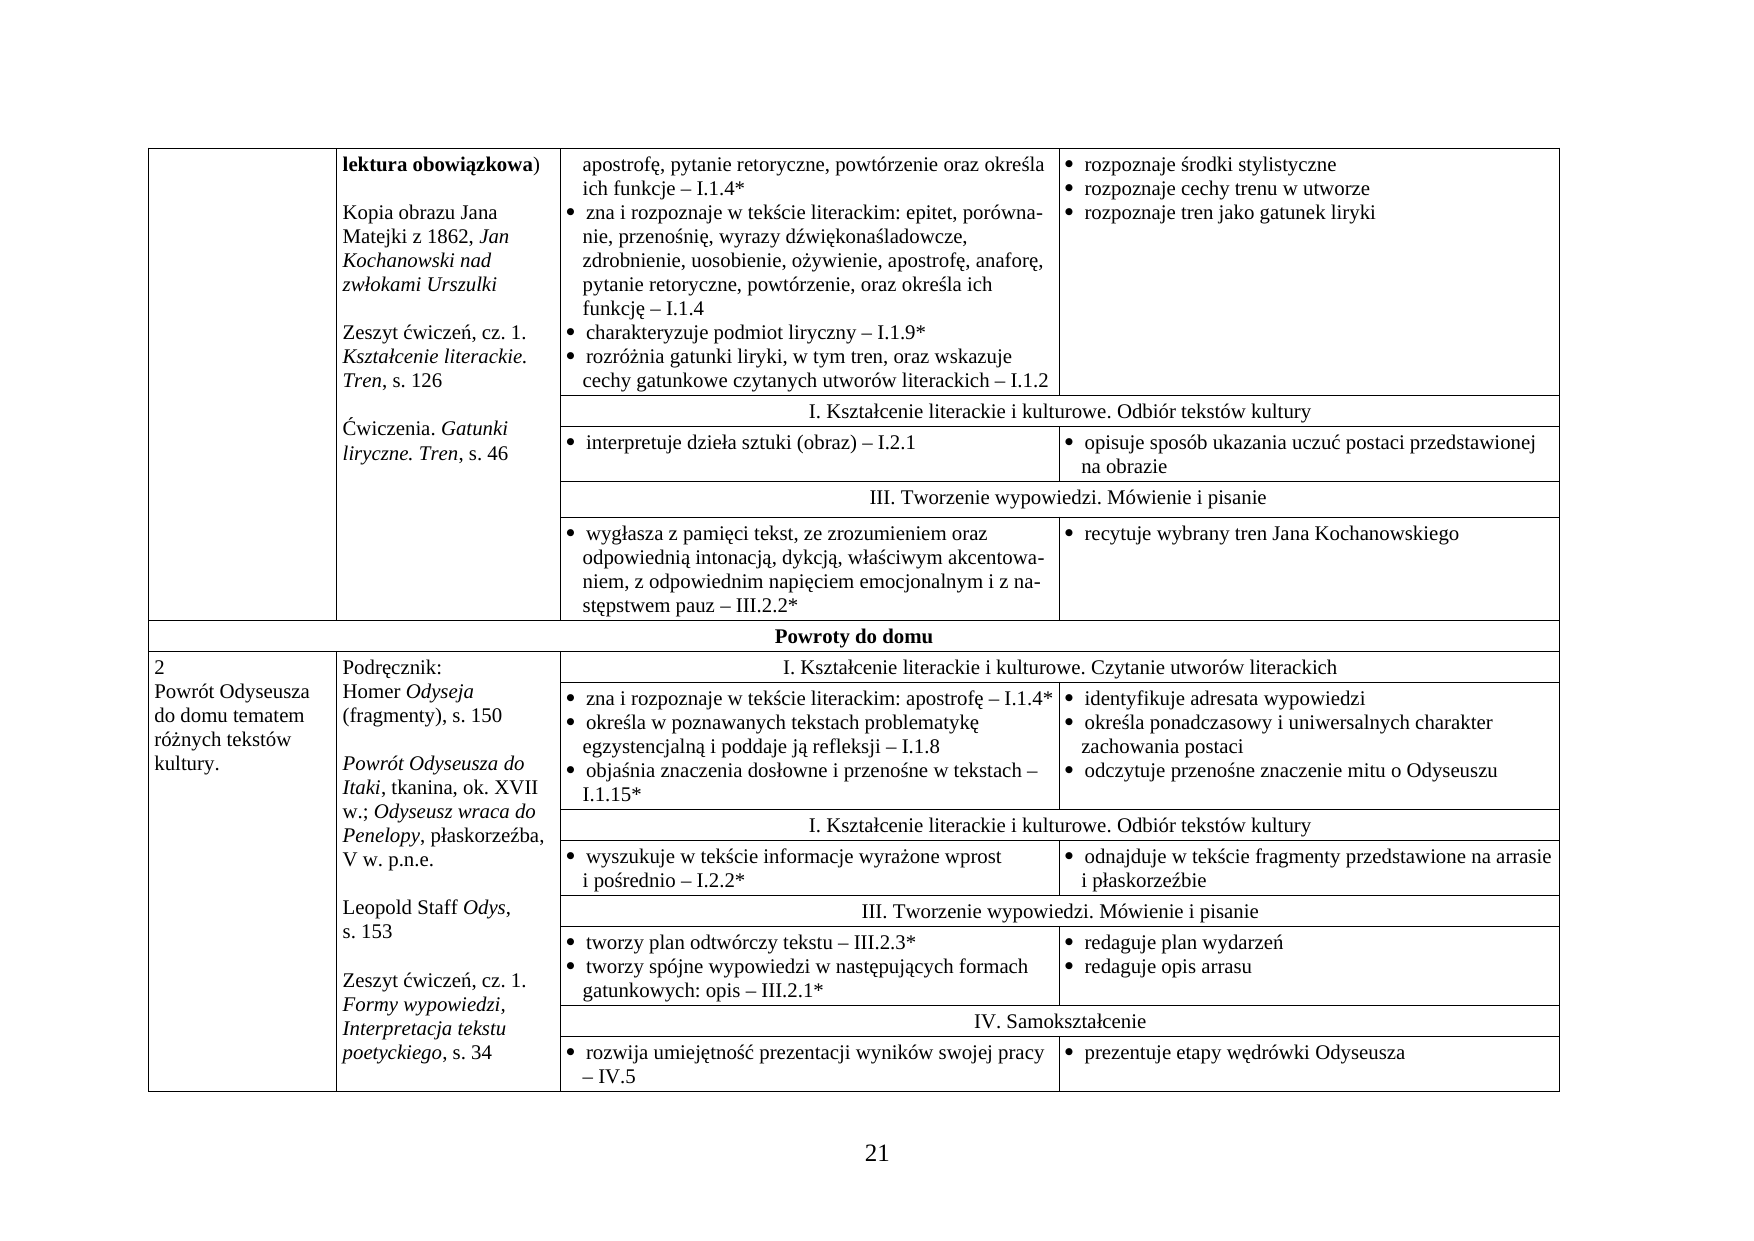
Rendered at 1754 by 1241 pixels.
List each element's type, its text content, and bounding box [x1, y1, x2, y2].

table_cell tworzy plan odtwórczy tekstu – III.2.3* tworzy spójne wypowiedzi w następujących formach gatunkowych: opis – III.2.1* [561, 927, 1059, 1005]
table_cell opisuje sposób ukazania uczuć postaci przedstawionej na obrazie [1060, 427, 1559, 481]
table_cell III. Tworzenie wypowiedzi. Mówienie i pisanie [561, 896, 1559, 926]
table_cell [1060, 149, 1559, 395]
table_cell III. Tworzenie wypowiedzi. Mówienie i pisanie [561, 482, 1559, 517]
table_cell prezentuje etapy wędrówki Odyseusza [1060, 1037, 1559, 1091]
table_cell redaguje plan wydarzeń redaguje opis arrasu [1060, 927, 1559, 1005]
table_cell wyszukuje w tekście informacje wyrażone wprost i pośrednio – I.2.2* [561, 841, 1059, 895]
table_cell Powroty do domu [149, 621, 1559, 651]
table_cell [561, 149, 1059, 395]
table_cell IV. Samokształcenie [561, 1006, 1559, 1036]
table_cell odnajduje w tekście fragmenty przedstawione na arrasie i płaskorzeźbie [1060, 841, 1559, 895]
table_cell I. Kształcenie literackie i kulturowe. Odbiór tekstów kultury [561, 396, 1559, 426]
table_cell recytuje wybrany tren Jana Kochanowskiego [1060, 518, 1559, 620]
table_cell I. Kształcenie literackie i kulturowe. Czytanie utworów literackich [561, 652, 1559, 682]
table_cell Podręcznik: Homer Odyseja (fragmenty), s. 150 Powrót Odyseusza do Itaki, tkanina, ok. XVII w.; Odyseusz wraca do Penelopy, płaskorzeźba, V w. p.n.e. Leopold Staff Odys, s. 153 Zeszyt ćwiczeń, cz. 1. Formy wypowiedzi, Interpretacja tekstu poetyckiego, s. 34 [337, 652, 560, 1091]
table_cell wygłasza z pamięci tekst, ze zrozumieniem oraz odpowiednią intonacją, dykcją, właściwym akcentowaniem, z odpowiednim napięciem emocjonalnym i z następstwem pauz – III.2.2* [561, 518, 1059, 620]
table_cell rozwija umiejętność prezentacji wyników swojej pracy – IV.5 [561, 1037, 1059, 1091]
table_cell identyfikuje adresata wypowiedzi określa ponadczasowy i uniwersalnych charakter zachowania postaci odczytuje przenośne znaczenie mitu o Odyseuszu [1060, 683, 1559, 809]
table_cell 2 Powrót Odyseusza do domu tematem różnych tekstów kultury. [149, 652, 336, 1091]
table_cell interpretuje dzieła sztuki (obraz) – I.2.1 [561, 427, 1059, 481]
table_cell I. Kształcenie literackie i kulturowe. Odbiór tekstów kultury [561, 810, 1559, 840]
table_cell zna i rozpoznaje w tekście literackim: apostrofę – I.1.4* określa w poznawanych tekstach problematykę egzystencjalną i poddaje ją refleksji – I.1.8 objaśnia znaczenia dosłowne i przenośne w tekstach – I.1.15* [561, 683, 1059, 809]
